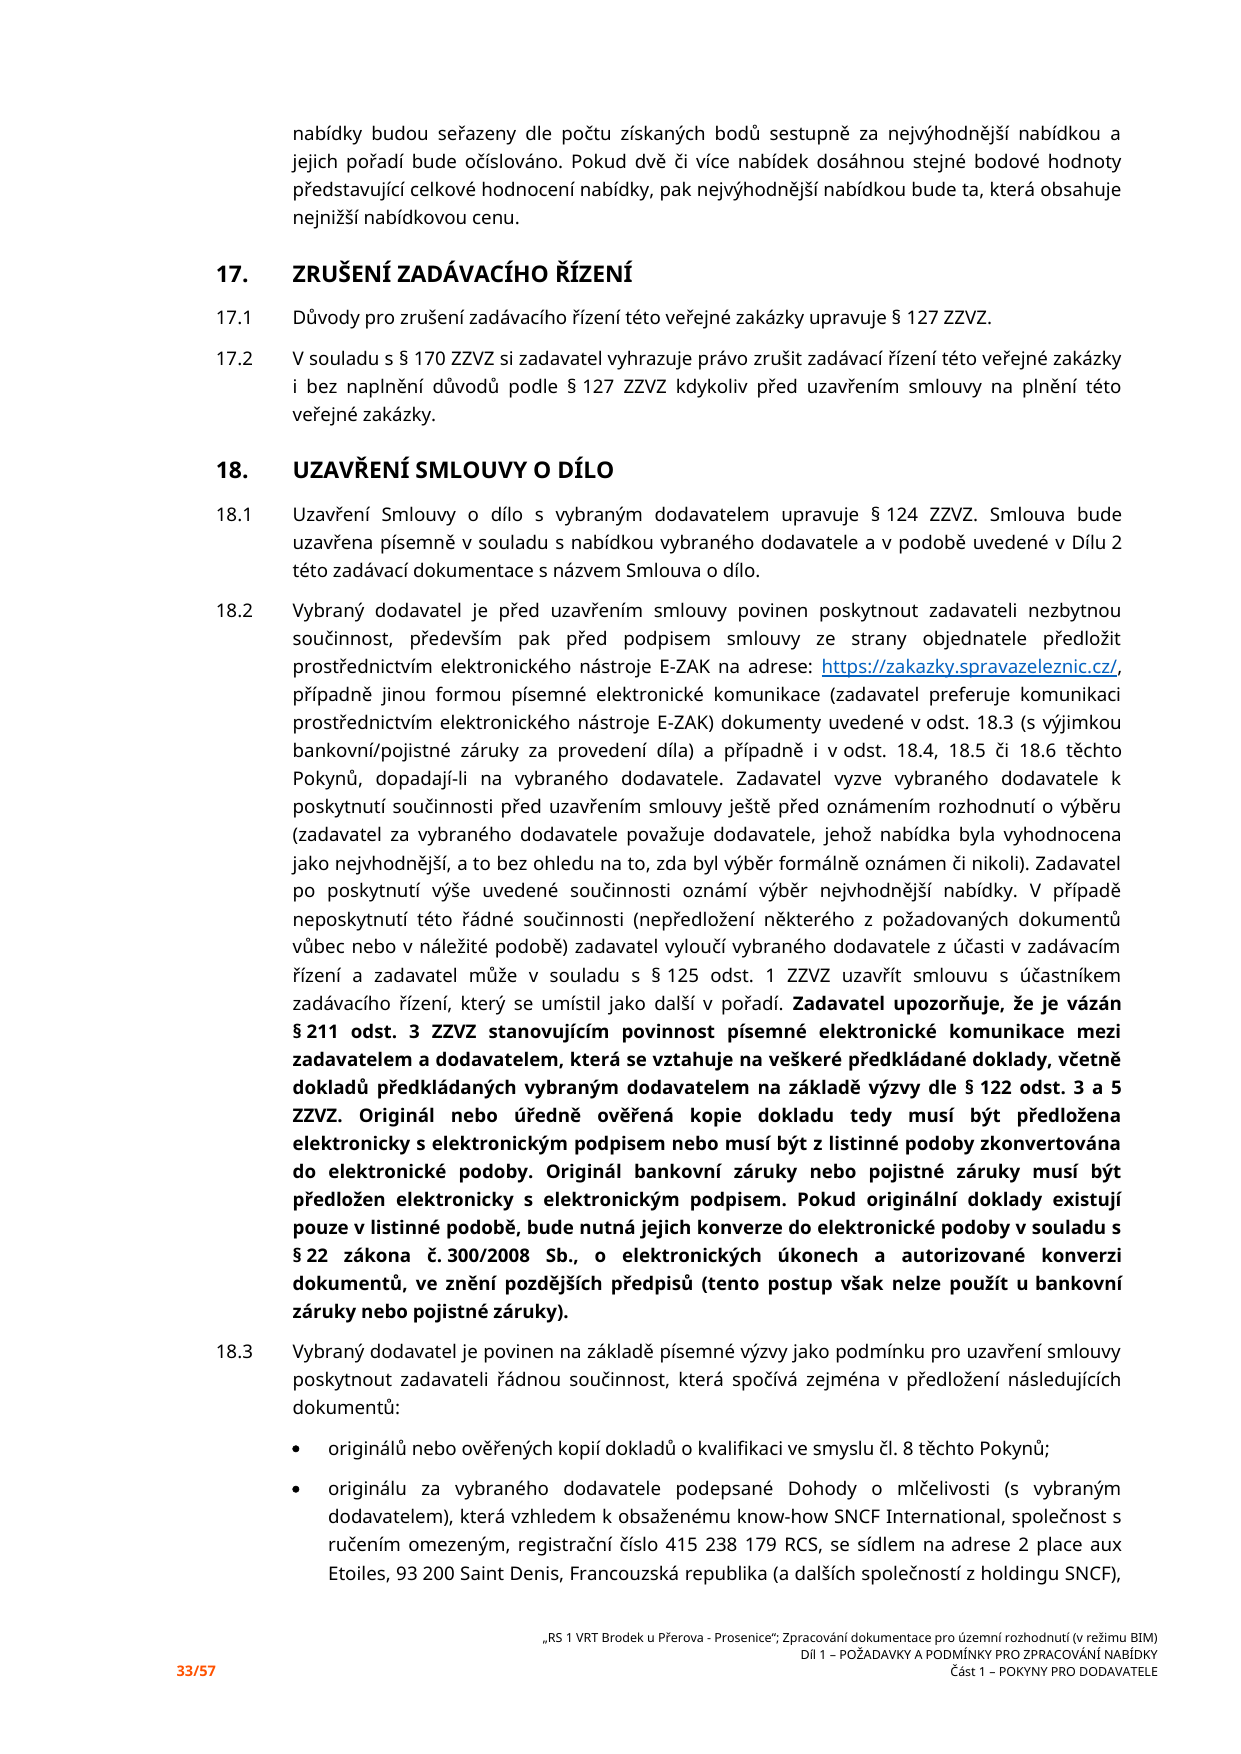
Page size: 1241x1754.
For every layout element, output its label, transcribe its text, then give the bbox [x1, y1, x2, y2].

text Vybraný dodavatel je povinen na základě písemné výzvy jako podmínku pro uzavření smlouvy poskytnout zadavateli řádnou součinnost, která spočívá zejména v předložení následujících dokumentů: [216, 1339, 1122, 1420]
text Důvody pro zrušení zadávacího řízení této veřejné zakázky upravuje § 127 ZZVZ. [216, 304, 1122, 330]
text Vybraný dodavatel je před uzavřením smlouvy povinen poskytnout zadavateli nezbytnou součinnost, především pak před podpisem smlouvy ze strany objednatele předložit prostřednictvím elektronického nástroje E-ZAK na adrese: https://zakazky.spravazeleznic.cz/, případně jinou formou písemné elektronické komunikace (zadavatel preferuje komunikaci prostřednictvím elektronického nástroje E-ZAK) dokumenty uvedené v odst. 18.3 (s výjimkou bankovní/pojistné záruky za provedení díla) a případně i v odst. 18.4, 18.5 či 18.6 těchto Pokynů, dopadají-li na vybraného dodavatele. Zadavatel vyzve vybraného dodavatele k poskytnutí součinnosti před uzavřením smlouvy ještě před oznámením rozhodnutí o výběru (zadavatel za vybraného dodavatele považuje dodavatele, jehož nabídka byla vyhodnocena jako nejvhodnější, a to bez ohledu na to, zda byl výběr formálně oznámen či nikoli). Zadavatel po poskytnutí výše uvedené součinnosti oznámí výběr nejvhodnější nabídky. V případě neposkytnutí této řádné součinnosti (nepředložení některého z požadovaných dokumentů vůbec nebo v náležité podobě) zadavatel vyloučí vybraného dodavatele z účasti v zadávacím řízení a zadavatel může v souladu s § 125 odst. 1 ZZVZ uzavřít smlouvu s účastníkem zadávacího řízení, který se umístil jako další v pořadí. Zadavatel upozorňuje, že je vázán § 211 odst. 3 ZZVZ stanovujícím povinnost písemné elektronické komunikace mezi zadavatelem a dodavatelem, která se vztahuje na veškeré předkládané doklady, včetně dokladů předkládaných vybraným dodavatelem na základě výzvy dle § 122 odst. 3 a 5 ZZVZ. Originál nebo úředně ověřená kopie dokladu tedy musí být předložena elektronicky s elektronickým podpisem nebo musí být z listinné podoby zkonvertována do elektronické podoby. Originál bankovní záruky nebo pojistné záruky musí být předložen elektronicky s elektronickým podpisem. Pokud originální doklady existují pouze v listinné podobě, bude nutná jejich konverze do elektronické podoby v souladu s § 22 zákona č. 300/2008 Sb., o elektronických úkonech a autorizované konverzi dokumentů, ve znění pozdějších předpisů (tento postup však nelze použít u bankovní záruky nebo pojistné záruky). [216, 598, 1122, 1324]
text Uzavření Smlouvy o dílo s vybraným dodavatelem upravuje § 124 ZZVZ. Smlouva bude uzavřena písemně v souladu s nabídkou vybraného dodavatele a v podobě uvedené v Dílu 2 této zadávací dokumentace s názvem Smlouva o dílo. [216, 501, 1122, 583]
text originálů nebo ověřených kopií dokladů o kvalifikaci ve smyslu čl. 8 těchto Pokynů; [292, 1435, 1122, 1461]
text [292, 1476, 1122, 1585]
text UZAVŘENÍ SMLOUVY o dílo [216, 454, 1122, 485]
text ZRUŠENÍ ZADÁVACÍHO ŘÍZENÍ [216, 258, 1122, 289]
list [292, 121, 1122, 230]
text V souladu s § 170 ZZVZ si zadavatel vyhrazuje právo zrušit zadávací řízení této veřejné zakázky i bez naplnění důvodů podle § 127 ZZVZ kdykoliv před uzavřením smlouvy na plnění této veřejné zakázky. [216, 345, 1122, 427]
